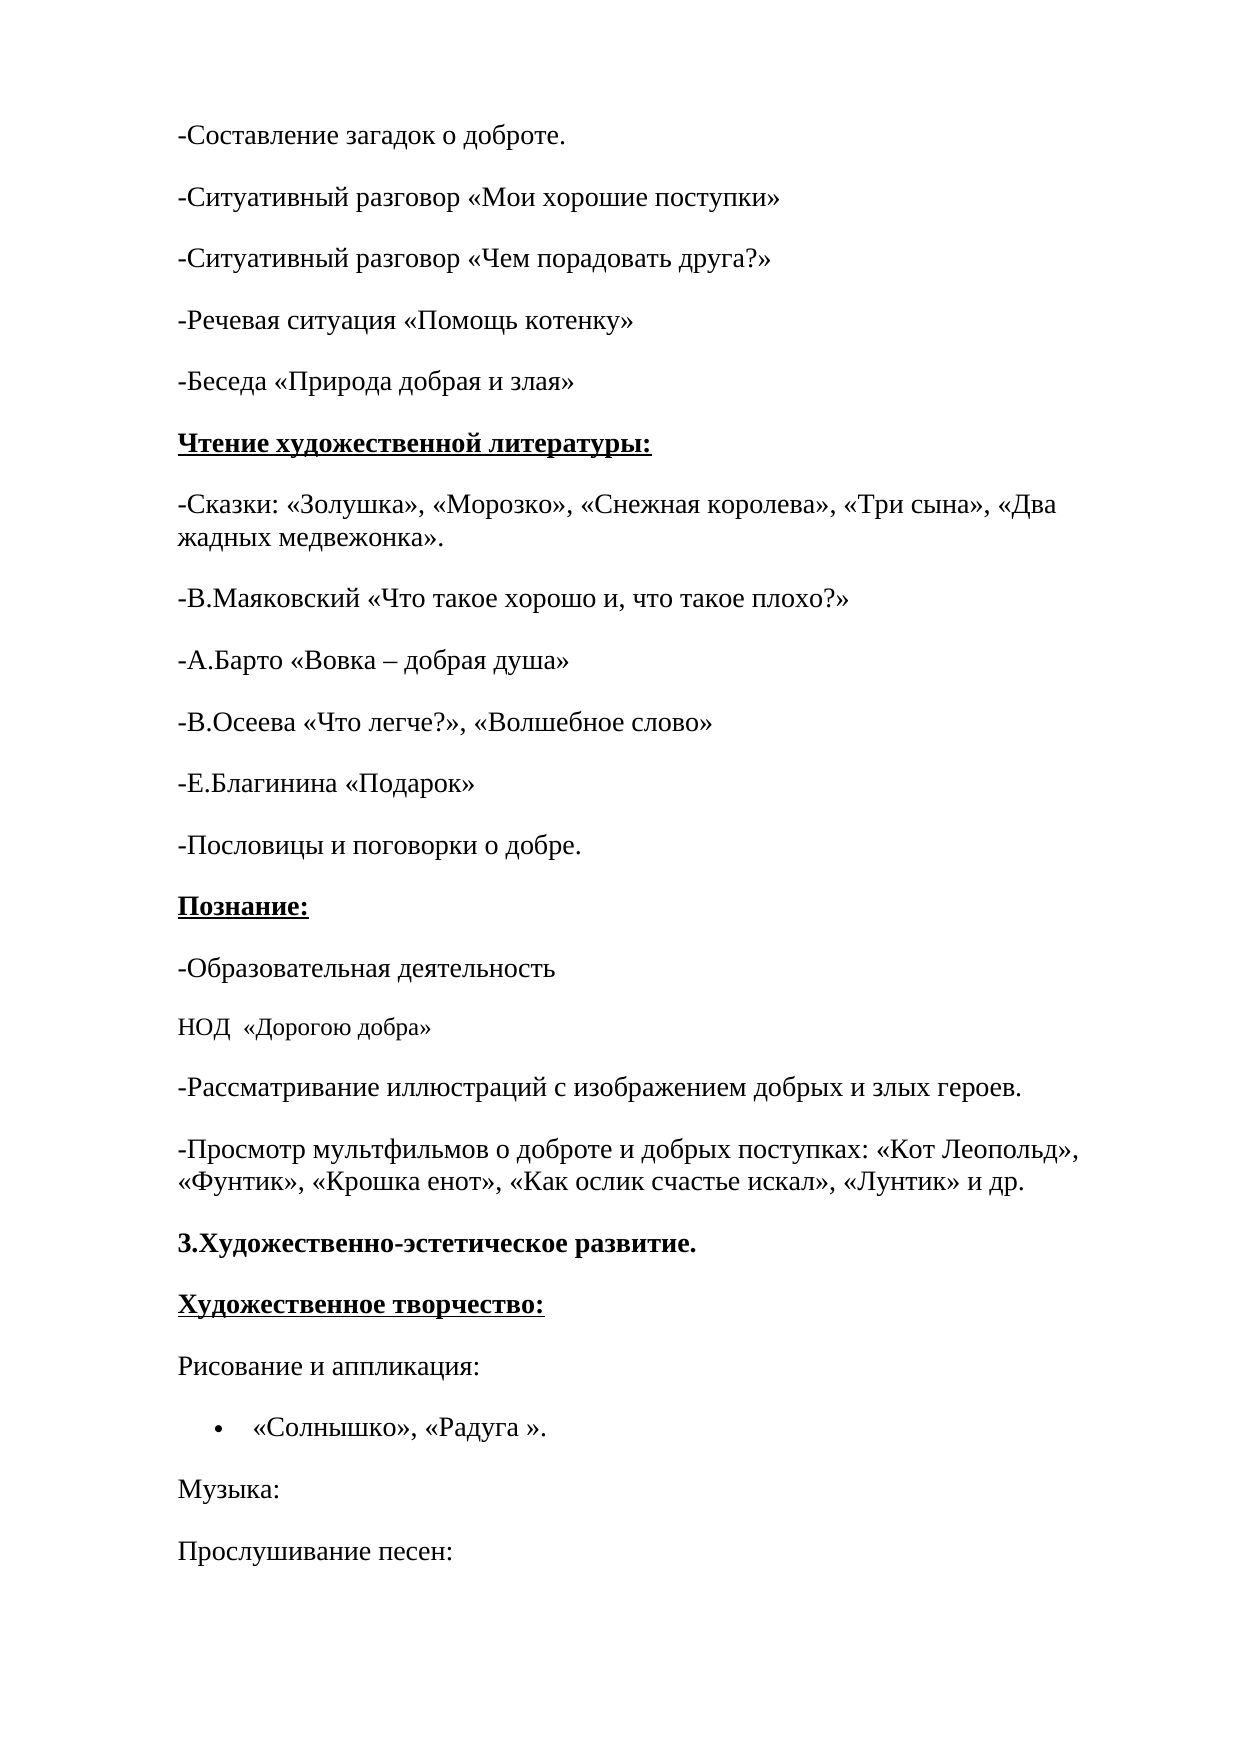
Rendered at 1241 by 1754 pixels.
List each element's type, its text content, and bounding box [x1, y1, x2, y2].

text -Сказки: «Золушка», «Морозко», «Снежная королева», «Три сына», «Два жадных медвежонка». [177, 487, 1152, 552]
text -Речевая ситуация «Помощь котенку» [177, 303, 1152, 335]
text Прослушивание песен: [177, 1534, 1152, 1566]
text -Рассматривание иллюстраций с изображением добрых и злых героев. [177, 1070, 1152, 1103]
text Чтение художественной литературы: [177, 426, 1152, 458]
text 3.Художественно-эстетическое развитие. [177, 1226, 1152, 1258]
text -Беседа «Природа добрая и злая» [177, 364, 1152, 397]
text -Пословицы и поговорки о добре. [177, 828, 1152, 860]
text -А.Барто «Вовка – добрая душа» [177, 643, 1152, 675]
text -Просмотр мультфильмов о доброте и добрых поступках: «Кот Леопольд», «Фунтик», «Крошка енот», «Как ослик счастье искал», «Лунтик» и др. [177, 1132, 1152, 1197]
text -В.Осеева «Что легче?», «Волшебное слово» [177, 704, 1152, 737]
text -В.Маяковский «Что такое хорошо и, что такое плохо?» [177, 581, 1152, 614]
text -Составление загадок о доброте. [177, 118, 1152, 151]
text -Е.Благинина «Подарок» [177, 766, 1152, 798]
list «Солнышко», «Радуга ». [215, 1411, 1152, 1443]
text -Образовательная деятельность [177, 951, 1152, 983]
text НОД «Дорогою добра» [177, 1012, 1152, 1041]
text Рисование и аппликация: [177, 1349, 1152, 1381]
text -Ситуативный разговор «Чем порадовать друга?» [177, 241, 1152, 274]
text Музыка: [177, 1472, 1152, 1504]
text -Ситуативный разговор «Мои хорошие поступки» [177, 180, 1152, 212]
text Познание: [177, 889, 1152, 922]
text Художественное творчество: [177, 1287, 1152, 1320]
